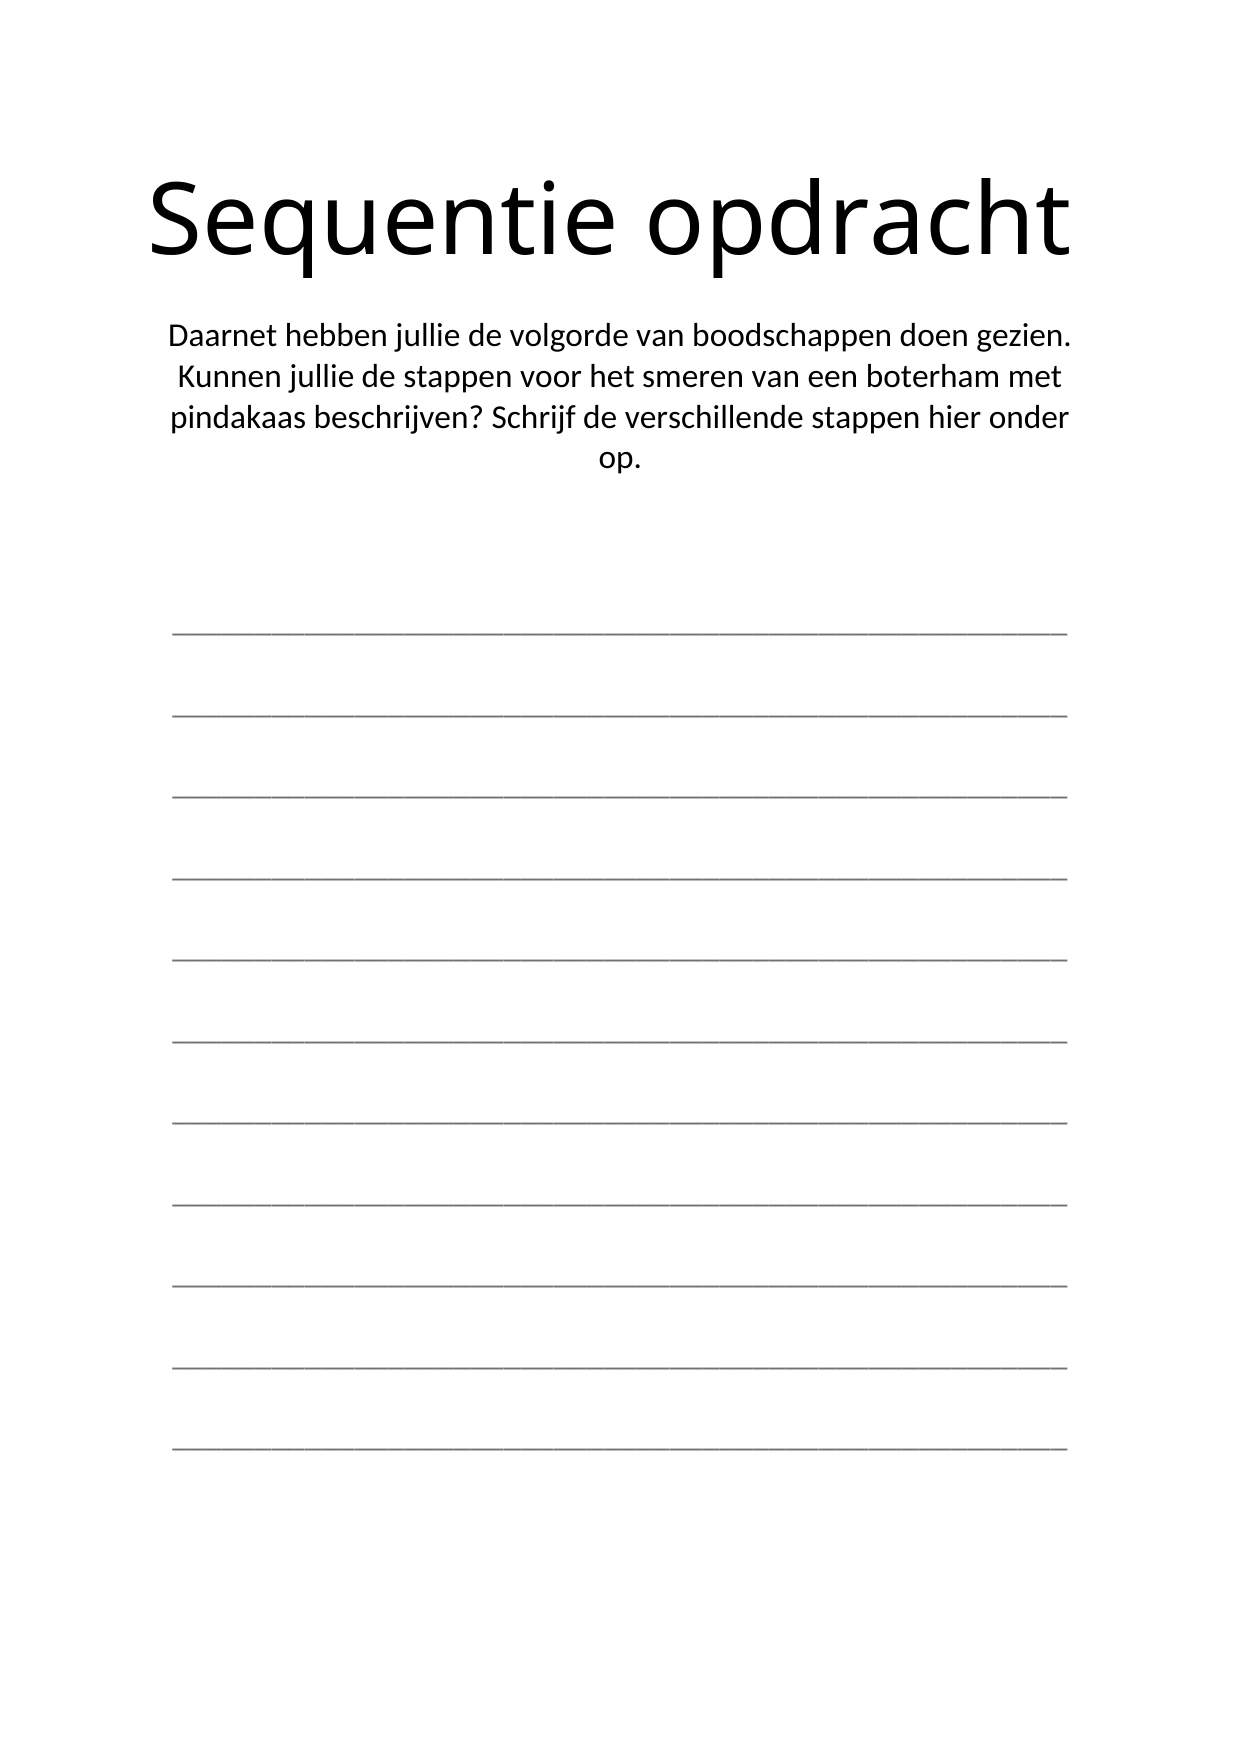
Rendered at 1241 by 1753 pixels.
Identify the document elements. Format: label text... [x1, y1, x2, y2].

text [148, 1251, 1093, 1292]
text ______________________________________________________ [148, 1170, 1093, 1210]
text ______________________________________________________ [148, 844, 1093, 884]
text ______________________________________________________ [148, 1088, 1093, 1129]
text Sequentie opdracht [148, 148, 1093, 284]
text ______________________________________________________ [148, 599, 1093, 640]
text ______________________________________________________ [148, 1007, 1093, 1047]
text ______________________________________________________ [148, 681, 1093, 722]
text ______________________________________________________ [148, 762, 1093, 803]
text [148, 1333, 1093, 1373]
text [148, 1414, 1093, 1455]
text ______________________________________________________ [148, 925, 1093, 966]
text Daarnet hebben jullie de volgorde van boodschappen doen gezien. Kunnen jullie de stappen voor het smeren van een boterham met pindakaas beschrijven? Schrijf de verschillende stappen hier onder op. [148, 314, 1093, 477]
